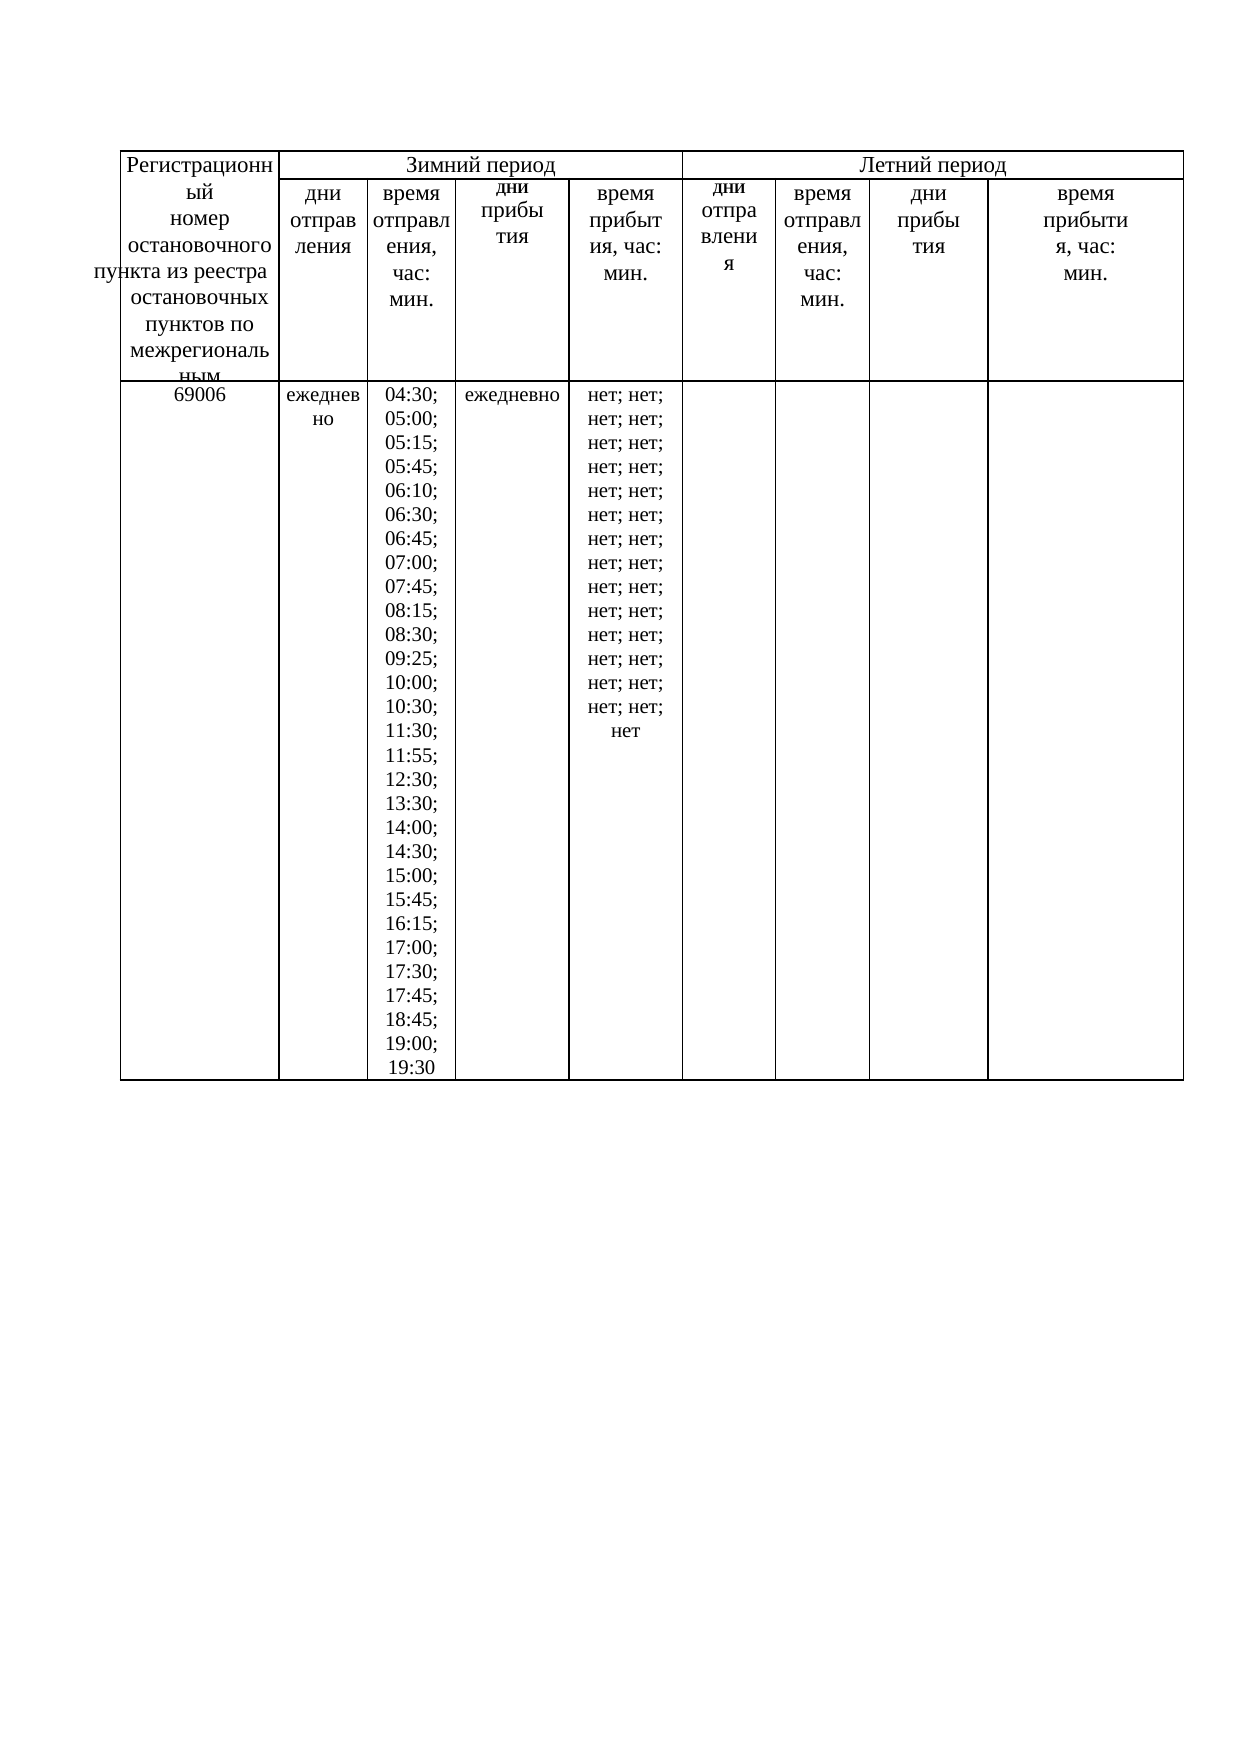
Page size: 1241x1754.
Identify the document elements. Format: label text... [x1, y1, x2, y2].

table_cell время прибыт ия, час: мин. [570, 180, 682, 380]
table_header Летний период [683, 152, 1183, 178]
table_cell ДНИ прибы тия [456, 180, 568, 380]
table_cell ежедневно [456, 382, 568, 1079]
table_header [121, 152, 278, 380]
table_cell ежедневно [280, 382, 367, 1079]
table_cell [989, 382, 1183, 1079]
table_cell 04:30; 05:00; 05:15; 05:45; 06:10; 06:30; 06:45; 07:00; 07:45; 08:15; 08:30; 09:25; 10:00; 10:30; 11:30; 11:55; 12:30; 13:30; 14:00; 14:30; 15:00; 15:45; 16:15; 17:00; 17:30; 17:45; 18:45; 19:00; 19:30 [368, 382, 455, 1079]
table_cell 69006 [121, 382, 278, 1079]
table_cell время прибыти я, час: мин. [989, 180, 1183, 380]
table_cell дни отправ ления [280, 180, 367, 380]
table_header Зимний период [280, 152, 682, 178]
table_cell время отправл ения, час: мин. [368, 180, 455, 380]
table_cell время отправл ения, час: мин. [776, 180, 869, 380]
table_cell [683, 382, 775, 1079]
table_cell [776, 382, 869, 1079]
table_cell ДНИ отпра влени я [683, 180, 775, 380]
table_cell дни прибы тия [870, 180, 987, 380]
table_cell нет; нет; нет; нет; нет; нет; нет; нет; нет; нет; нет; нет; нет; нет; нет; нет; нет; нет; нет; нет; нет; нет; нет; нет; нет; нет; нет; нет; нет [570, 382, 682, 1079]
table_cell [870, 382, 987, 1079]
